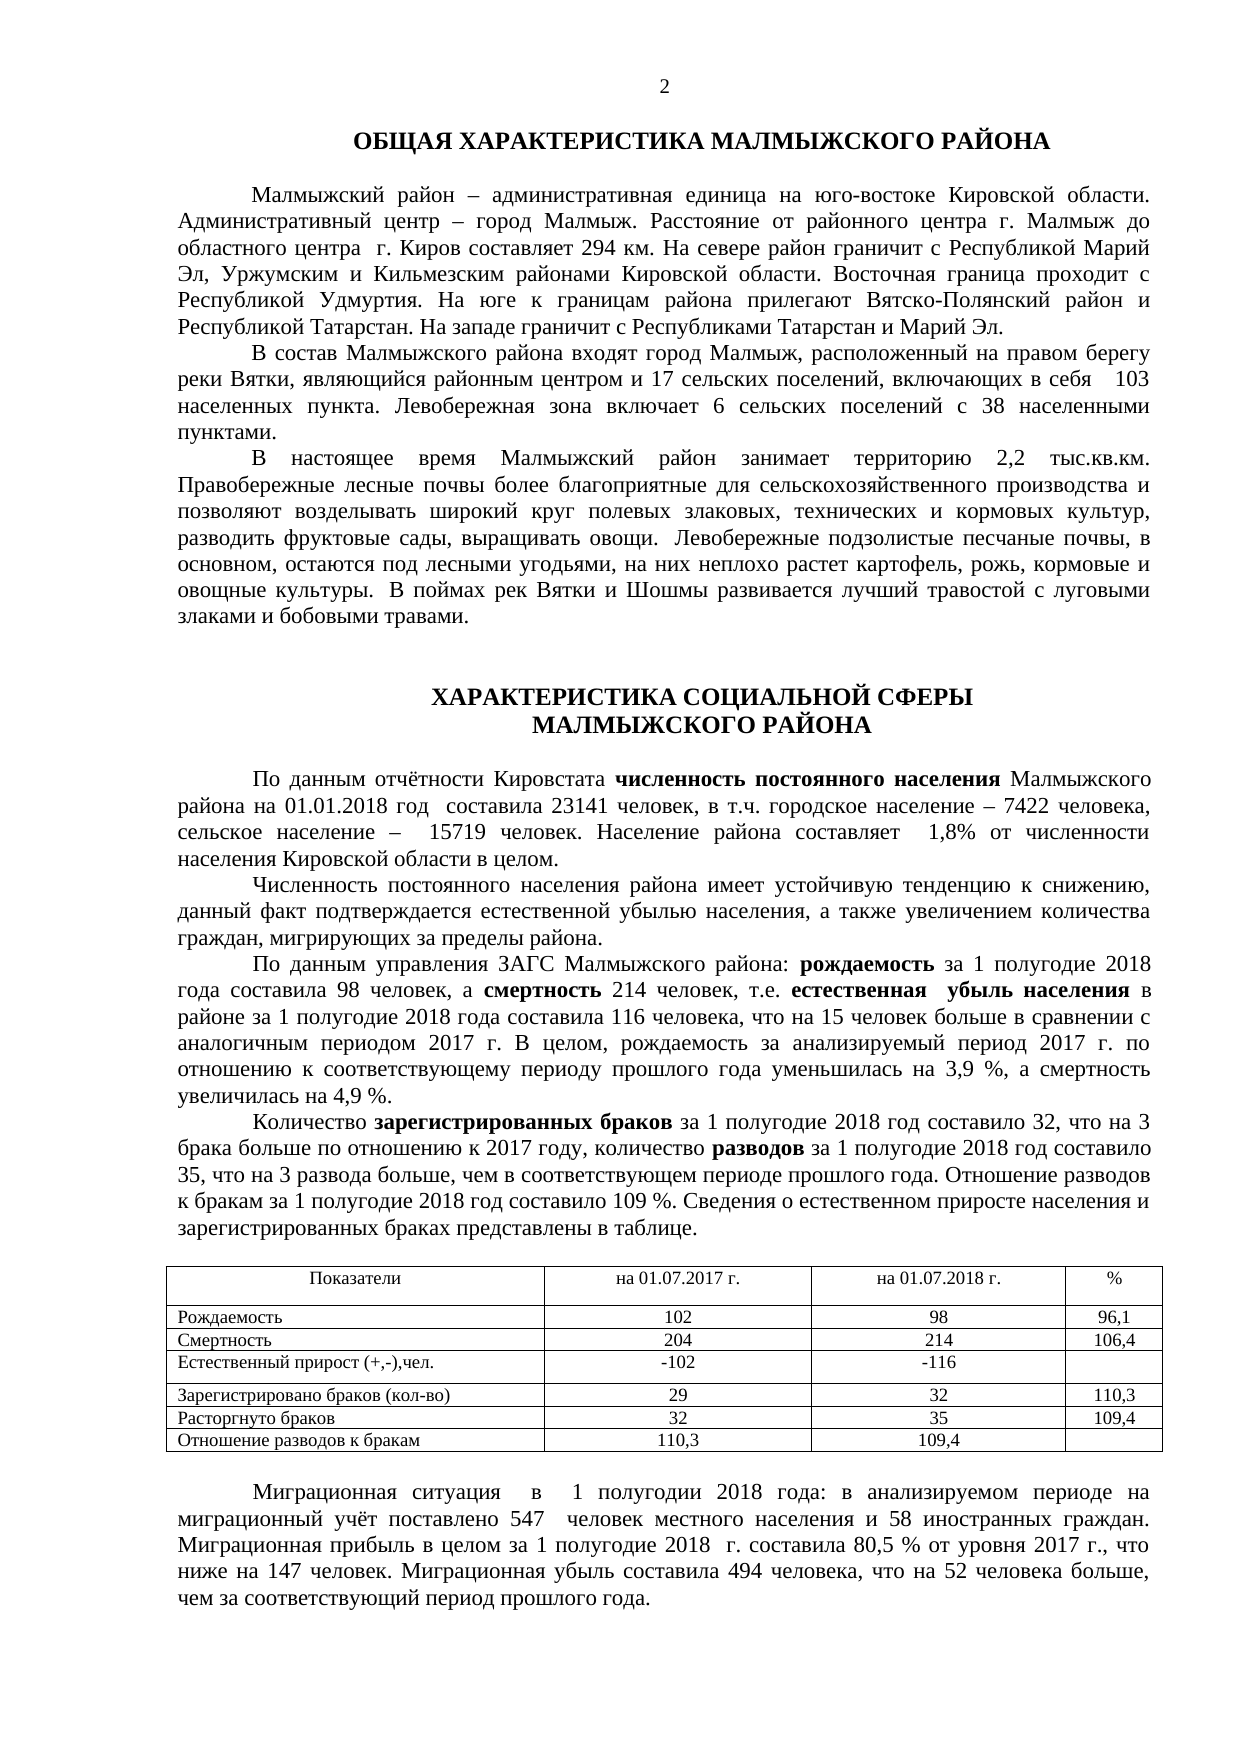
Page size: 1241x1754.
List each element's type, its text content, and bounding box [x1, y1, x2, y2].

table_cell Расторгнуто браков [167, 1407, 544, 1428]
table_cell 29 [545, 1384, 811, 1406]
table_cell Естественный прирост (+,-),чел. [167, 1351, 544, 1383]
table_cell 35 [812, 1407, 1065, 1428]
table_cell Смертность [167, 1329, 544, 1350]
table_cell 110,3 [545, 1429, 811, 1451]
table_cell 109,4 [812, 1429, 1065, 1451]
table_header на 01.07.2018 г. [812, 1267, 1065, 1305]
table_cell -116 [812, 1351, 1065, 1383]
table_cell 32 [812, 1384, 1065, 1406]
text ХАРАКТЕРИСТИКА СОЦИАЛЬНОЙ СФЕРЫ [177, 682, 1152, 710]
table_cell 106,4 [1066, 1329, 1162, 1350]
table_cell [1066, 1429, 1162, 1451]
table_cell 32 [545, 1407, 811, 1428]
table_cell [1066, 1351, 1162, 1383]
table_cell 214 [812, 1329, 1065, 1350]
table_cell 98 [812, 1306, 1065, 1328]
table_cell 204 [545, 1329, 811, 1350]
text ОБЩАЯ ХАРАКТЕРИСТИКА МАЛМЫЖСКОГО РАЙОНА [177, 126, 1152, 154]
text В состав Малмыжского района входят город Малмыж, расположенный на правом берегу реки Вятки, являющийся районным центром и 17 сельских поселений, включающих в себя 103 населенных пункта. Левобережная зона включает 6 сельских поселений с 38 населенными пунктами. [177, 339, 1152, 444]
table_cell 96,1 [1066, 1306, 1162, 1328]
text МАЛМЫЖСКОГО РАЙОНА [177, 710, 1152, 739]
text Численность постоянного населения района имеет устойчивую тенденцию к снижению, данный факт подтверждается естественной убылью населения, а также увеличением количества граждан, мигрирующих за пределы района. [177, 871, 1152, 950]
text По данным управления ЗАГС Малмыжского района: рождаемость за 1 полугодие 2018 года составила 98 человек, а смертность 214 человек, т.е. естественная убыль населения в районе за 1 полугодие 2018 года составила 116 человека, что на 15 человек больше в сравнении с аналогичным периодом 2017 г. В целом, рождаемость за анализируемый период 2017 г. по отношению к соответствующему периоду прошлого года уменьшилась на 3,9 %, а смертность увеличилась на 4,9 %. [177, 950, 1152, 1108]
table_cell 102 [545, 1306, 811, 1328]
table_header Показатели [167, 1267, 544, 1305]
text По данным отчётности Кировстата численность постоянного населения Малмыжского района на 01.01.2018 год составила 23141 человек, в т.ч. городское население – 7422 человека, сельское население – 15719 человек. Население района составляет 1,8% от численности населения Кировской области в целом. [177, 766, 1152, 871]
table_cell Рождаемость [167, 1306, 544, 1328]
table_cell Зарегистрировано браков (кол-во) [167, 1384, 544, 1406]
table_cell 110,3 [1066, 1384, 1162, 1406]
table_header на 01.07.2017 г. [545, 1267, 811, 1305]
text Малмыжский район – административная единица на юго-востоке Кировской области. Административный центр – город Малмыж. Расстояние от районного центра г. Малмыж до областного центра г. Киров составляет 294 км. На севере район граничит с Республикой Марий Эл, Уржумским и Кильмезским районами Кировской области. Восточная граница проходит с Республикой Удмуртия. На юге к границам района прилегают Вятско-Полянский район и Республикой Татарстан. На западе граничит с Республиками Татарстан и Марий Эл. [177, 181, 1152, 339]
table_header % [1066, 1267, 1162, 1305]
table_cell 109,4 [1066, 1407, 1162, 1428]
text Миграционная ситуация в 1 полугодии 2018 года: в анализируемом периоде на миграционный учёт поставлено 547 человек местного населения и 58 иностранных граждан. Миграционная прибыль в целом за 1 полугодие 2018 г. составила 80,5 % от уровня 2017 г., что ниже на 147 человек. Миграционная убыль составила 494 человека, что на 52 человека больше, чем за соответствующий период прошлого года. [177, 1478, 1152, 1610]
table_cell Отношение разводов к бракам [167, 1429, 544, 1451]
text Количество зарегистрированных браков за 1 полугодие 2018 год составило 32, что на 3 брака больше по отношению к 2017 году, количество разводов за 1 полугодие 2018 год составило 35, что на 3 развода больше, чем в соответствующем периоде прошлого года. Отношение разводов к бракам за 1 полугодие 2018 год составило 109 %. Сведения о естественном приросте населения и зарегистрированных браках представлены в таблице. [177, 1108, 1152, 1240]
table_cell -102 [545, 1351, 811, 1383]
text В настоящее время Малмыжский район занимает территорию 2,2 тыс.кв.км. Правобережные лесные почвы более благоприятные для сельскохозяйственного производства и позволяют возделывать широкий круг полевых злаковых, технических и кормовых культур, разводить фруктовые сады, выращивать овощи. Левобережные подзолистые песчаные почвы, в основном, остаются под лесными угодьями, на них неплохо растет картофель, рожь, кормовые и овощные культуры. В поймах рек Вятки и Шошмы развивается лучший травостой с луговыми злаками и бобовыми травами. [177, 444, 1152, 629]
